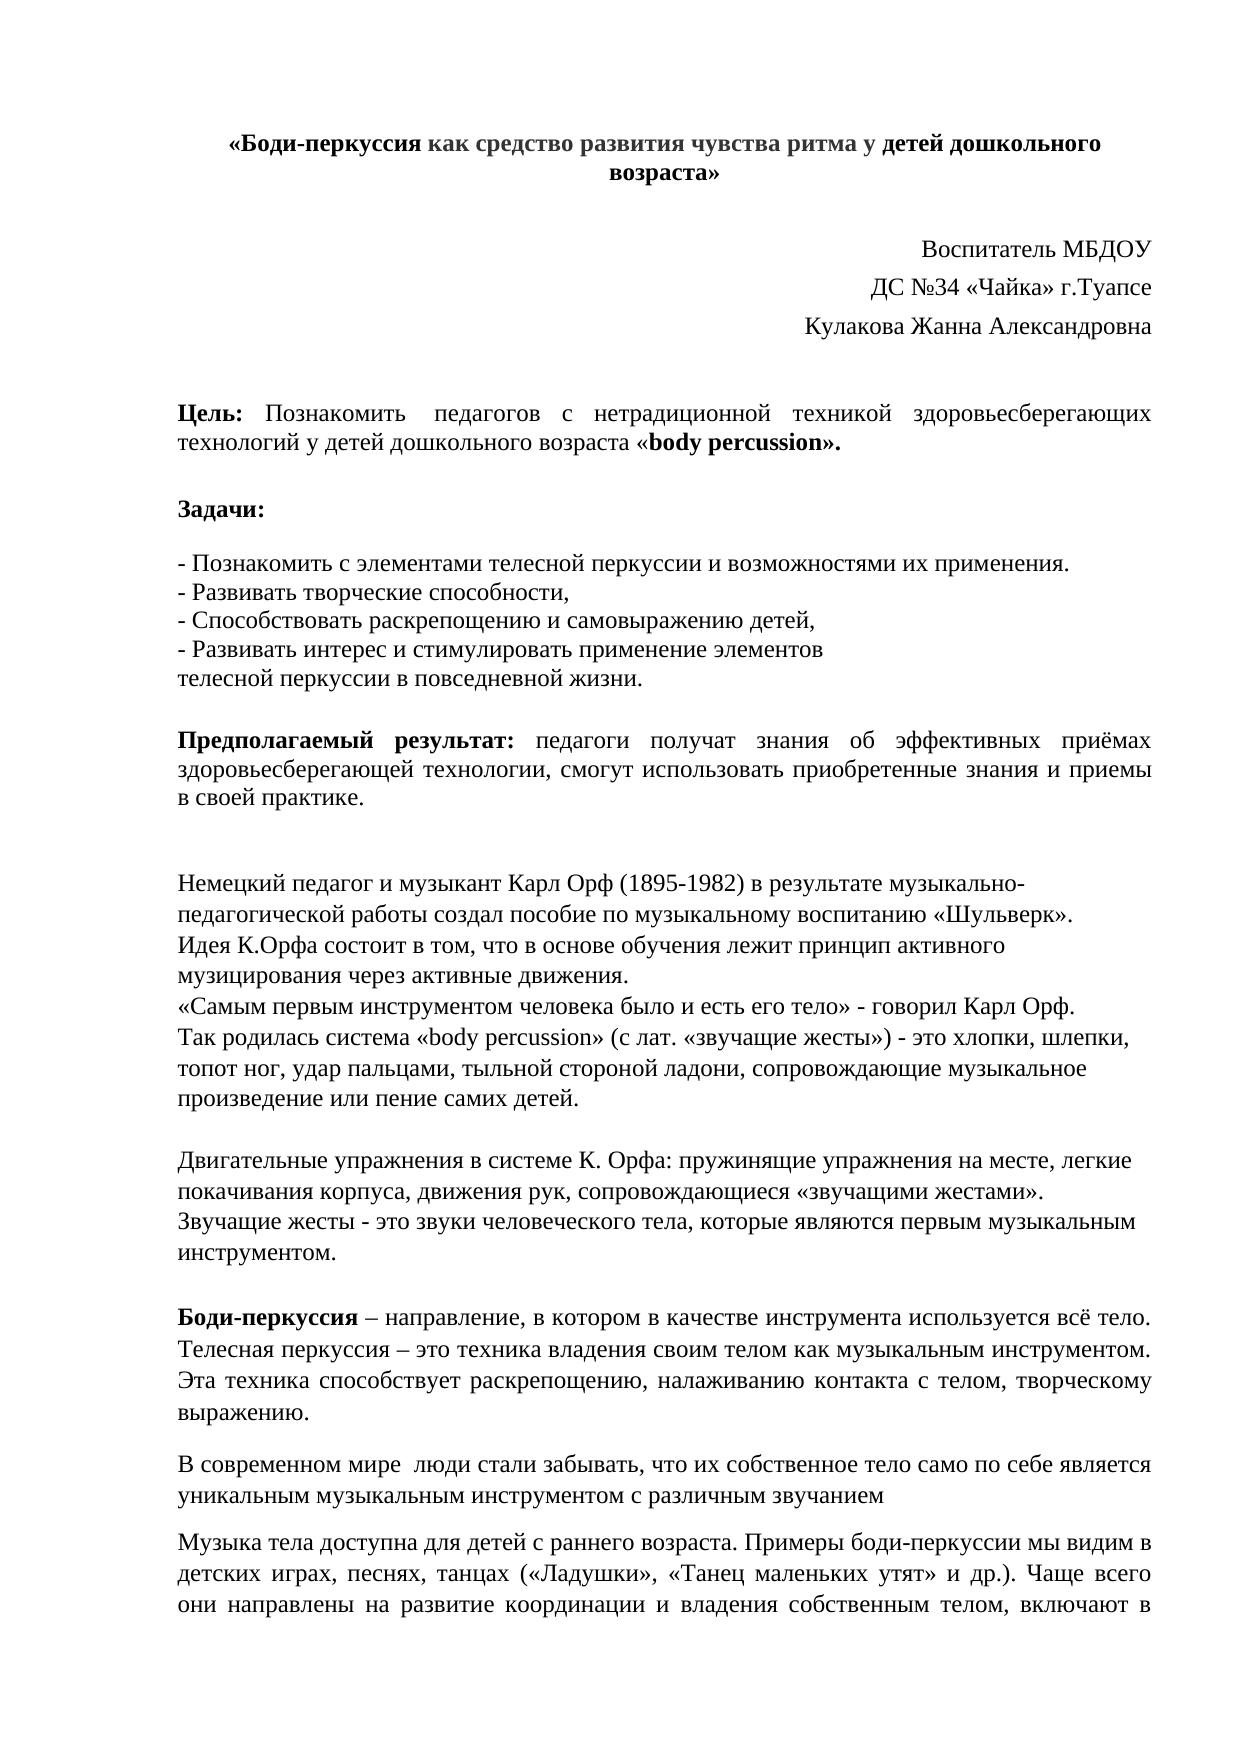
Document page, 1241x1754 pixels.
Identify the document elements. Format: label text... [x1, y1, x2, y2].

text - Познакомить с элементами телесной перкуссии и возможностями их применения. [177, 549, 1152, 577]
text Воспитатель МБДОУ [177, 234, 1152, 262]
text ДС №34 «Чайка» г.Туапсе [177, 272, 1152, 301]
text Цель: Познакомить педагогов с нетрадиционной техникой здоровьесберегающих технологий у детей дошкольного возраста «body percussion». [177, 398, 1152, 455]
text Задачи: [177, 494, 1152, 523]
text «Боди-перкуссия как средство развития чувства ритма у детей дошкольного возраста» [177, 128, 1152, 185]
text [177, 1527, 1152, 1618]
text - Развивать интерес и стимулировать применение элементов [177, 635, 1152, 663]
text Так родилась система «body percussion» (с лат. «звучащие жесты») - это хлопки, шлепки, топот ног, удар пальцами, тыльной стороной ладони, сопровождающие музыкальное произведение или пение самих детей. Двигательные упражнения в системе К. Орфа: пружинящие упражнения на месте, легкие покачивания корпуса, движения рук, сопровождающиеся «звучащими жестами». Звучащие жесты - это звуки человеческого тела, которые являются первым музыкальным инструментом. [177, 1022, 1152, 1266]
text Кулакова Жанна Александровна [177, 311, 1152, 339]
text Предполагаемый результат: педагоги получат знания об эффективных приёмах здоровьесберегающей технологии, смогут использовать приобретенные знания и приемы в своей практике. [177, 726, 1152, 811]
text Боди-перкуссия – направление, в котором в качестве инструмента используется всё тело. Телесная перкуссия – это техника владения своим телом как музыкальным инструментом. Эта техника способствует раскрепощению, налаживанию контакта с телом, творческому выражению. [177, 1302, 1152, 1426]
text - Способствовать раскрепощению и самовыражению детей, [177, 606, 1152, 635]
text В современном мире люди стали забывать, что их собственное тело само по себе является уникальным музыкальным инструментом с различным звучанием [177, 1449, 1152, 1508]
text телесной перкуссии в повседневной жизни. [177, 663, 1152, 692]
text - Развивать творческие способности, [177, 577, 1152, 606]
text Немецкий педагог и музыкант Карл Орф (1895-1982) в результате музыкально-педагогической работы создал пособие по музыкальному воспитанию «Шульверк». Идея К.Орфа состоит в том, что в основе обучения лежит принцип активного музицирования через активные движения. «Самым первым инструментом человека было и есть его тело» - говорил Карл Орф. [177, 868, 1152, 1020]
